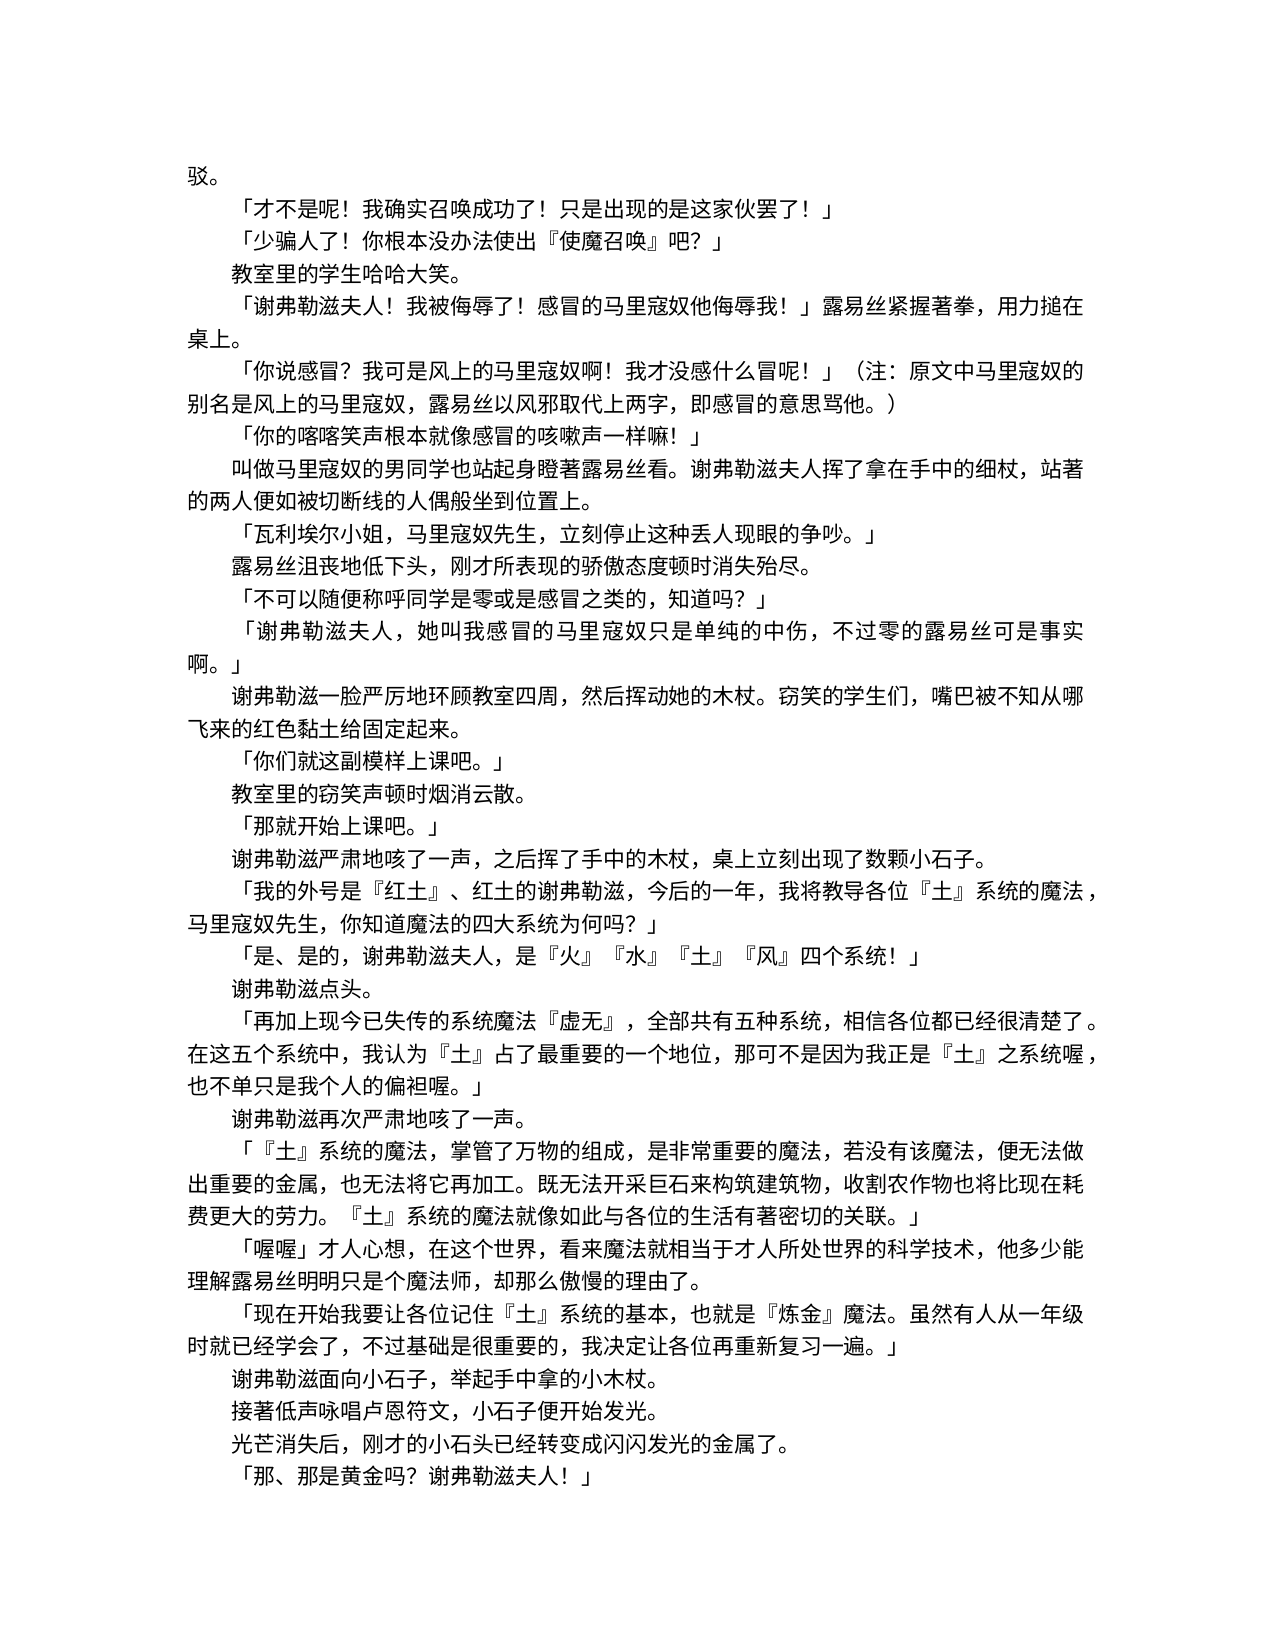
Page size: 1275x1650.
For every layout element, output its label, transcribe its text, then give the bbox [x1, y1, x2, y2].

text 谢弗勒滋再次严肃地咳了一声。 [187, 1101, 1087, 1134]
text 「你的喀喀笑声根本就像感冒的咳嗽声一样嘛！」 [187, 419, 1087, 451]
text 谢弗勒滋严肃地咳了一声，之后挥了手中的木杖，桌上立刻出现了数颗小石子。 [187, 841, 1087, 874]
text 教室里的学生哈哈大笑。 [187, 256, 1087, 289]
text 「是、是的，谢弗勒滋夫人，是『火』『水』『土』『风』四个系统！」 [187, 939, 1087, 971]
text 「才不是呢！我确实召唤成功了！只是出现的是这家伙罢了！」 [187, 191, 1087, 224]
text 「我的外号是『红土』、红土的谢弗勒滋，今后的一年，我将教导各位『土』系统的魔法，马里寇奴先生，你知道魔法的四大系统为何吗？」 [187, 874, 1087, 939]
text 「『土』系统的魔法，掌管了万物的组成，是非常重要的魔法，若没有该魔法，便无法做出重要的金属，也无法将它再加工。既无法开采巨石来构筑建筑物，收割农作物也将比现在耗费更大的劳力。『土』系统的魔法就像如此与各位的生活有著密切的关联。」 [187, 1134, 1087, 1231]
text 「现在开始我要让各位记住『土』系统的基本，也就是『炼金』魔法。虽然有人从一年级时就已经学会了，不过基础是很重要的，我决定让各位再重新复习一遍。」 [187, 1296, 1087, 1361]
text 「你说感冒？我可是风上的马里寇奴啊！我才没感什么冒呢！」（注：原文中马里寇奴的别名是风上的马里寇奴，露易丝以风邪取代上两字，即感冒的意思骂他。） [187, 354, 1087, 419]
text 「少骗人了！你根本没办法使出『使魔召唤』吧？」 [187, 224, 1087, 256]
text 「那、那是黄金吗？谢弗勒滋夫人！」 [187, 1459, 1087, 1491]
text 「谢弗勒滋夫人！我被侮辱了！感冒的马里寇奴他侮辱我！」露易丝紧握著拳，用力搥在桌上。 [187, 289, 1087, 354]
text 光芒消失后，刚才的小石头已经转变成闪闪发光的金属了。 [187, 1426, 1087, 1459]
text 教室里的窃笑声顿时烟消云散。 [187, 776, 1087, 809]
text 「不可以随便称呼同学是零或是感冒之类的，知道吗？」 [187, 581, 1087, 614]
text 谢弗勒滋面向小石子，举起手中拿的小木杖。 [187, 1361, 1087, 1394]
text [187, 159, 1087, 191]
text 接著低声咏唱卢恩符文，小石子便开始发光。 [187, 1394, 1087, 1426]
text 「谢弗勒滋夫人，她叫我感冒的马里寇奴只是单纯的中伤，不过零的露易丝可是事实啊。」 [187, 614, 1087, 679]
text 「你们就这副模样上课吧。」 [187, 744, 1087, 776]
text 「那就开始上课吧。」 [187, 809, 1087, 841]
text 露易丝沮丧地低下头，刚才所表现的骄傲态度顿时消失殆尽。 [187, 549, 1087, 581]
text 叫做马里寇奴的男同学也站起身瞪著露易丝看。谢弗勒滋夫人挥了拿在手中的细杖，站著的两人便如被切断线的人偶般坐到位置上。 [187, 451, 1087, 516]
text 「再加上现今已失传的系统魔法『虚无』，全部共有五种系统，相信各位都已经很清楚了。在这五个系统中，我认为『土』占了最重要的一个地位，那可不是因为我正是『土』之系统喔，也不单只是我个人的偏袒喔。」 [187, 1004, 1087, 1101]
text 「喔喔」才人心想，在这个世界，看来魔法就相当于才人所处世界的科学技术，他多少能理解露易丝明明只是个魔法师，却那么傲慢的理由了。 [187, 1231, 1087, 1296]
text 谢弗勒滋点头。 [187, 971, 1087, 1004]
text 「瓦利埃尔小姐，马里寇奴先生，立刻停止这种丢人现眼的争吵。」 [187, 516, 1087, 549]
text 谢弗勒滋一脸严厉地环顾教室四周，然后挥动她的木杖。窃笑的学生们，嘴巴被不知从哪飞来的红色黏土给固定起来。 [187, 679, 1087, 744]
